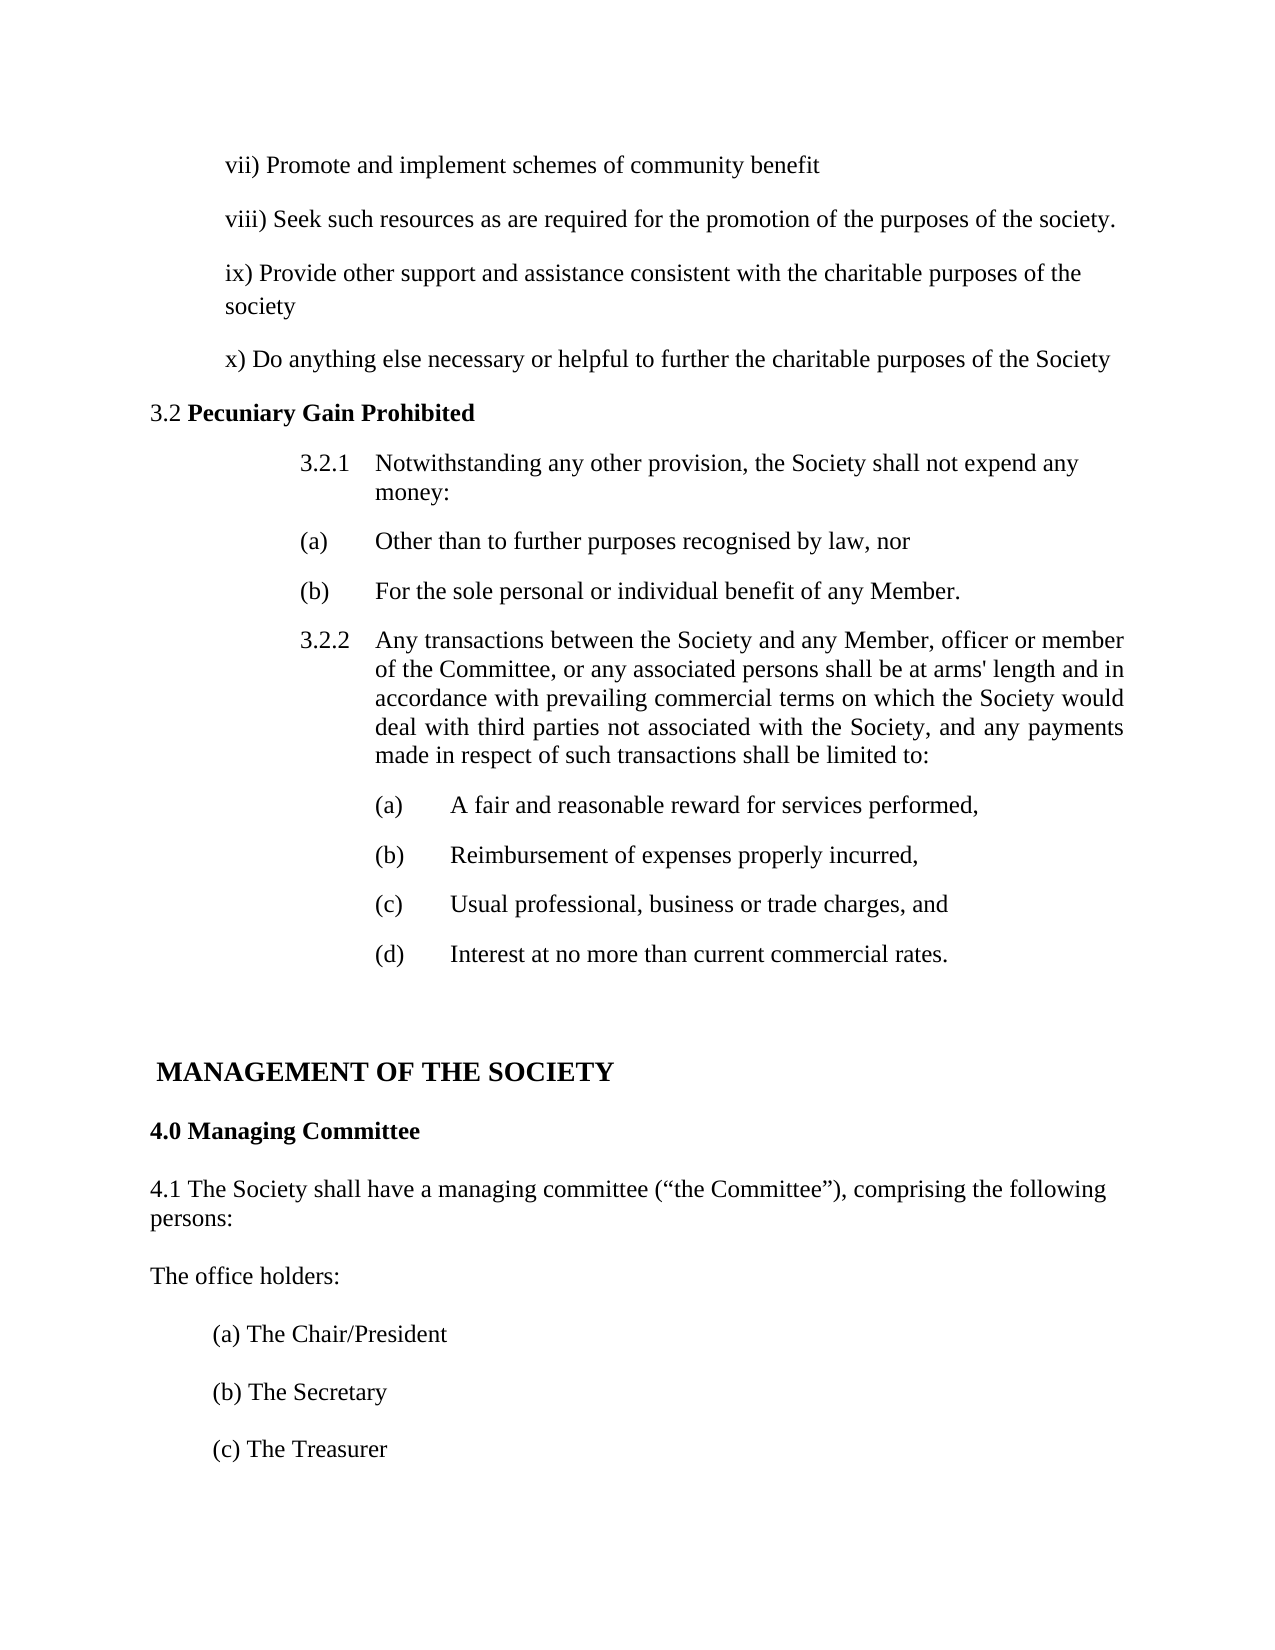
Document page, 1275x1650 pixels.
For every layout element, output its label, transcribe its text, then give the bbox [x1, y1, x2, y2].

text 3.2.1 Notwithstanding any other provision, the Society shall not expend any money: [150, 448, 1125, 506]
text 4.0 Managing Committee [150, 1116, 1125, 1145]
text 3.2.2 Any transactions between the Society and any Member, officer or member of the Committee, or any associated persons shall be at arms' length and in accordance with prevailing commercial terms on which the Society would deal with third parties not associated with the Society, and any payments made in respect of such transactions shall be limited to: [225, 626, 1125, 769]
text x) Do anything else necessary or helpful to further the charitable purposes of the Society [225, 344, 1125, 373]
text (b) The Secretary [212, 1377, 1125, 1405]
text viii) Seek such resources as are required for the promotion of the purposes of the society. [150, 204, 1125, 233]
text vii) Promote and implement schemes of community benefit [150, 150, 1125, 179]
text (b) Reimbursement of expenses properly incurred, [300, 840, 1125, 868]
text (c) The Treasurer [212, 1434, 1125, 1463]
text (a) Other than to further purposes recognised by law, nor [150, 526, 1125, 555]
text (b) For the sole personal or individual benefit of any Member. [225, 576, 1125, 605]
text ix) Provide other support and assistance consistent with the charitable purposes of the society [225, 258, 1125, 319]
text The office holders: [150, 1261, 1125, 1289]
text (a) A fair and reasonable reward for services performed, [225, 790, 1125, 819]
text 4.1 The Society shall have a managing committee (“the Committee”), comprising the following persons: [150, 1174, 1125, 1232]
text (d) Interest at no more than current commercial rates. [300, 939, 1125, 968]
text (a) The Chair/President [212, 1319, 1125, 1347]
text MANAGEMENT OF THE SOCIETY [150, 1055, 1125, 1087]
text (c) Usual professional, business or trade charges, and [300, 889, 1125, 918]
text 3.2 Pecuniary Gain Prohibited [150, 398, 1125, 427]
